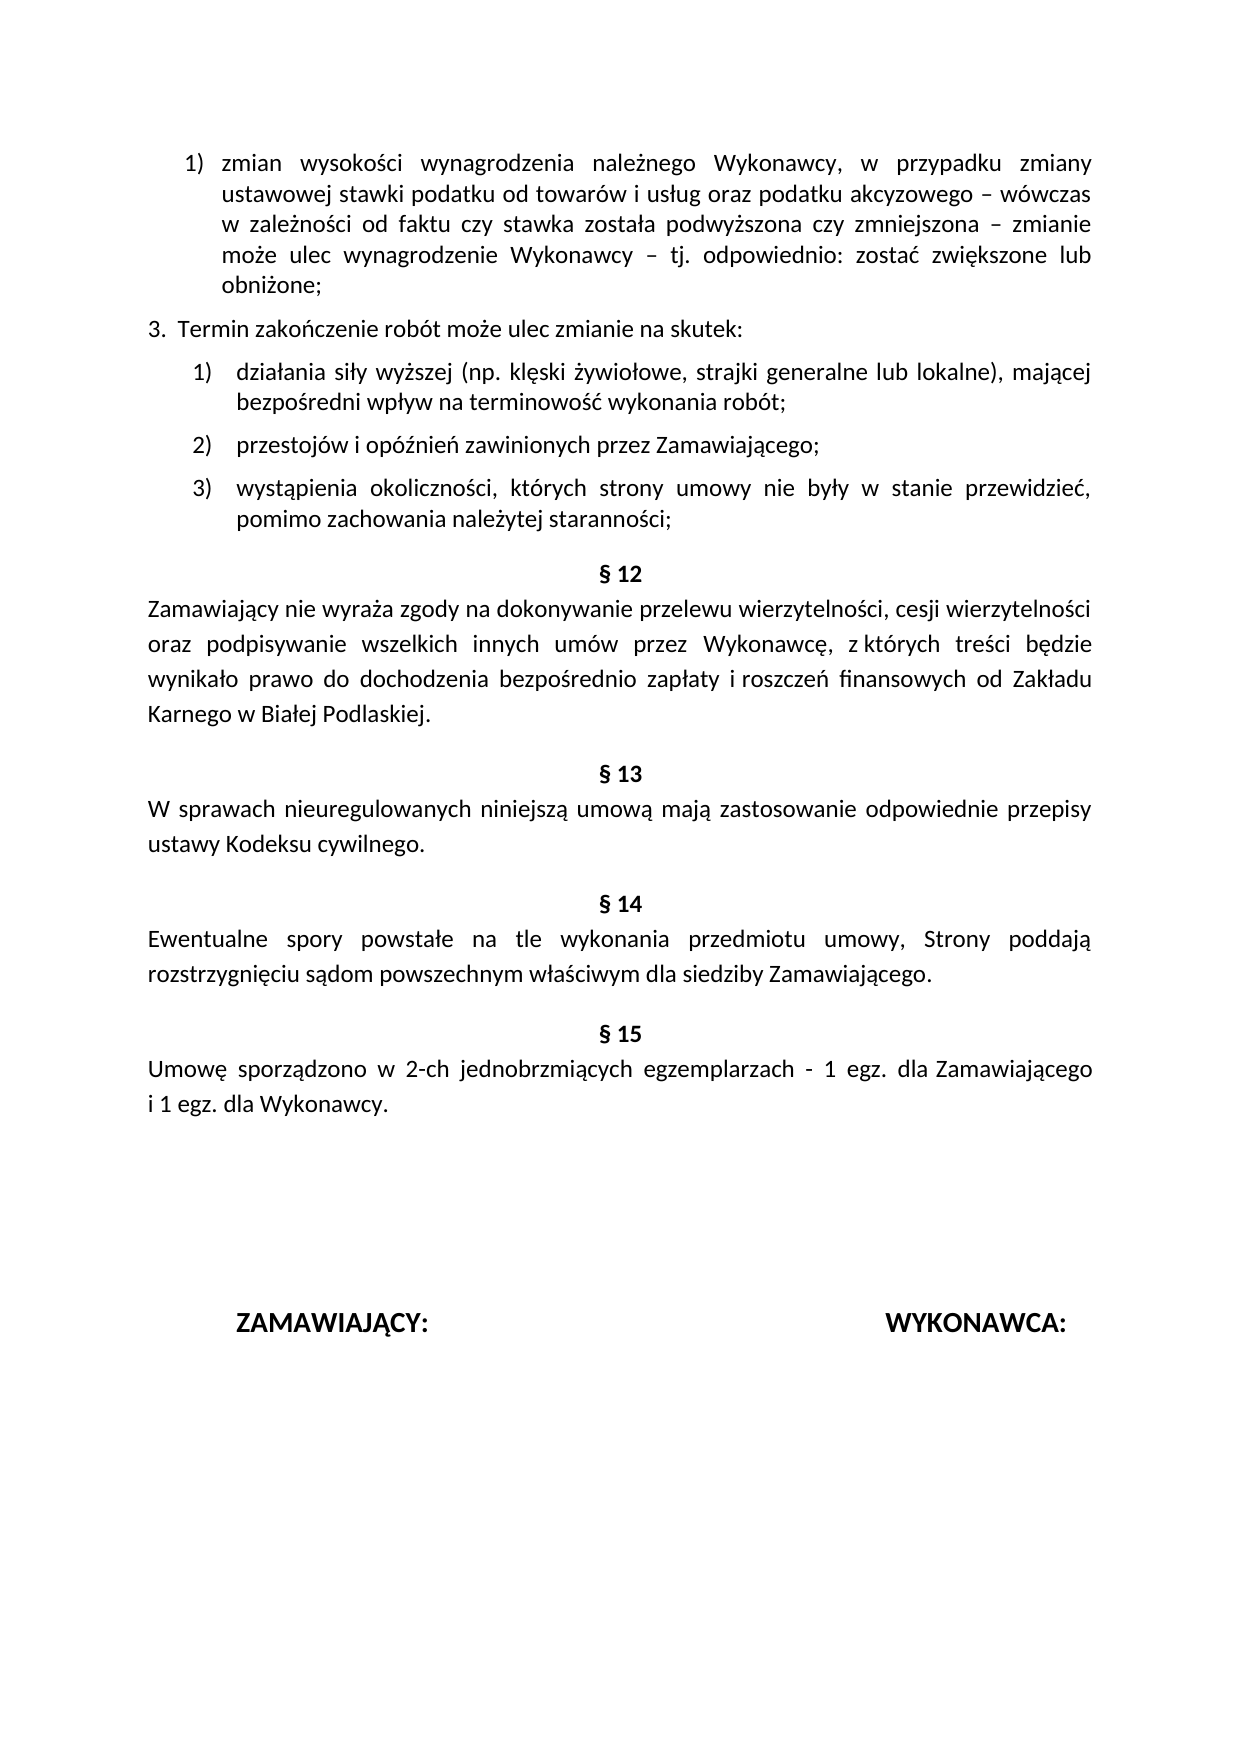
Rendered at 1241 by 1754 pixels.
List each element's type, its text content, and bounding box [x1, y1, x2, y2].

list Termin zakończenie robót może ulec zmianie na skutek: [148, 313, 1093, 343]
text ZAMAWIAJĄCY: WYKONAWCA: [236, 1304, 1093, 1381]
text W sprawach nieuregulowanych niniejszą umową mają zastosowanie odpowiednie przepisy ustawy Kodeksu cywilnego. [148, 793, 1093, 859]
text Ewentualne spory powstałe na tle wykonania przedmiotu umowy, Strony poddają rozstrzygnięciu sądom powszechnym właściwym dla siedziby Zamawiającego. [148, 923, 1093, 989]
list działania siły wyższej (np. klęski żywiołowe, strajki generalne lub lokalne), mającej bezpośredni wpływ na terminowość wykonania robót; [192, 356, 1093, 417]
list przestojów i opóźnień zawinionych przez Zamawiającego; [192, 429, 1093, 460]
text Umowę sporządzono w 2-ch jednobrzmiących egzemplarzach - 1 egz. dla Zamawiającego i 1 egz. dla Wykonawcy. [148, 1053, 1093, 1119]
text Zamawiający nie wyraża zgody na dokonywanie przelewu wierzytelności, cesji wierzytelności oraz podpisywanie wszelkich innych umów przez Wykonawcę, z których treści będzie wynikało prawo do dochodzenia bezpośrednio zapłaty i roszczeń finansowych od Zakładu Karnego w Białej Podlaskiej. [148, 593, 1093, 729]
text § 15 [148, 1018, 1093, 1049]
list zmian wysokości wynagrodzenia należnego Wykonawcy, w przypadku zmiany ustawowej stawki podatku od towarów i usług oraz podatku akcyzowego – wówczas w zależności od faktu czy stawka została podwyższona czy zmniejszona – zmianie może ulec wynagrodzenie Wykonawcy – tj. odpowiednio: zostać zwiększone lub obniżone; [184, 148, 1093, 300]
list wystąpienia okoliczności, których strony umowy nie były w stanie przewidzieć, pomimo zachowania należytej staranności; [192, 472, 1093, 533]
text § 14 [148, 888, 1093, 919]
text § 13 [148, 758, 1093, 789]
text § 12 [148, 558, 1093, 589]
